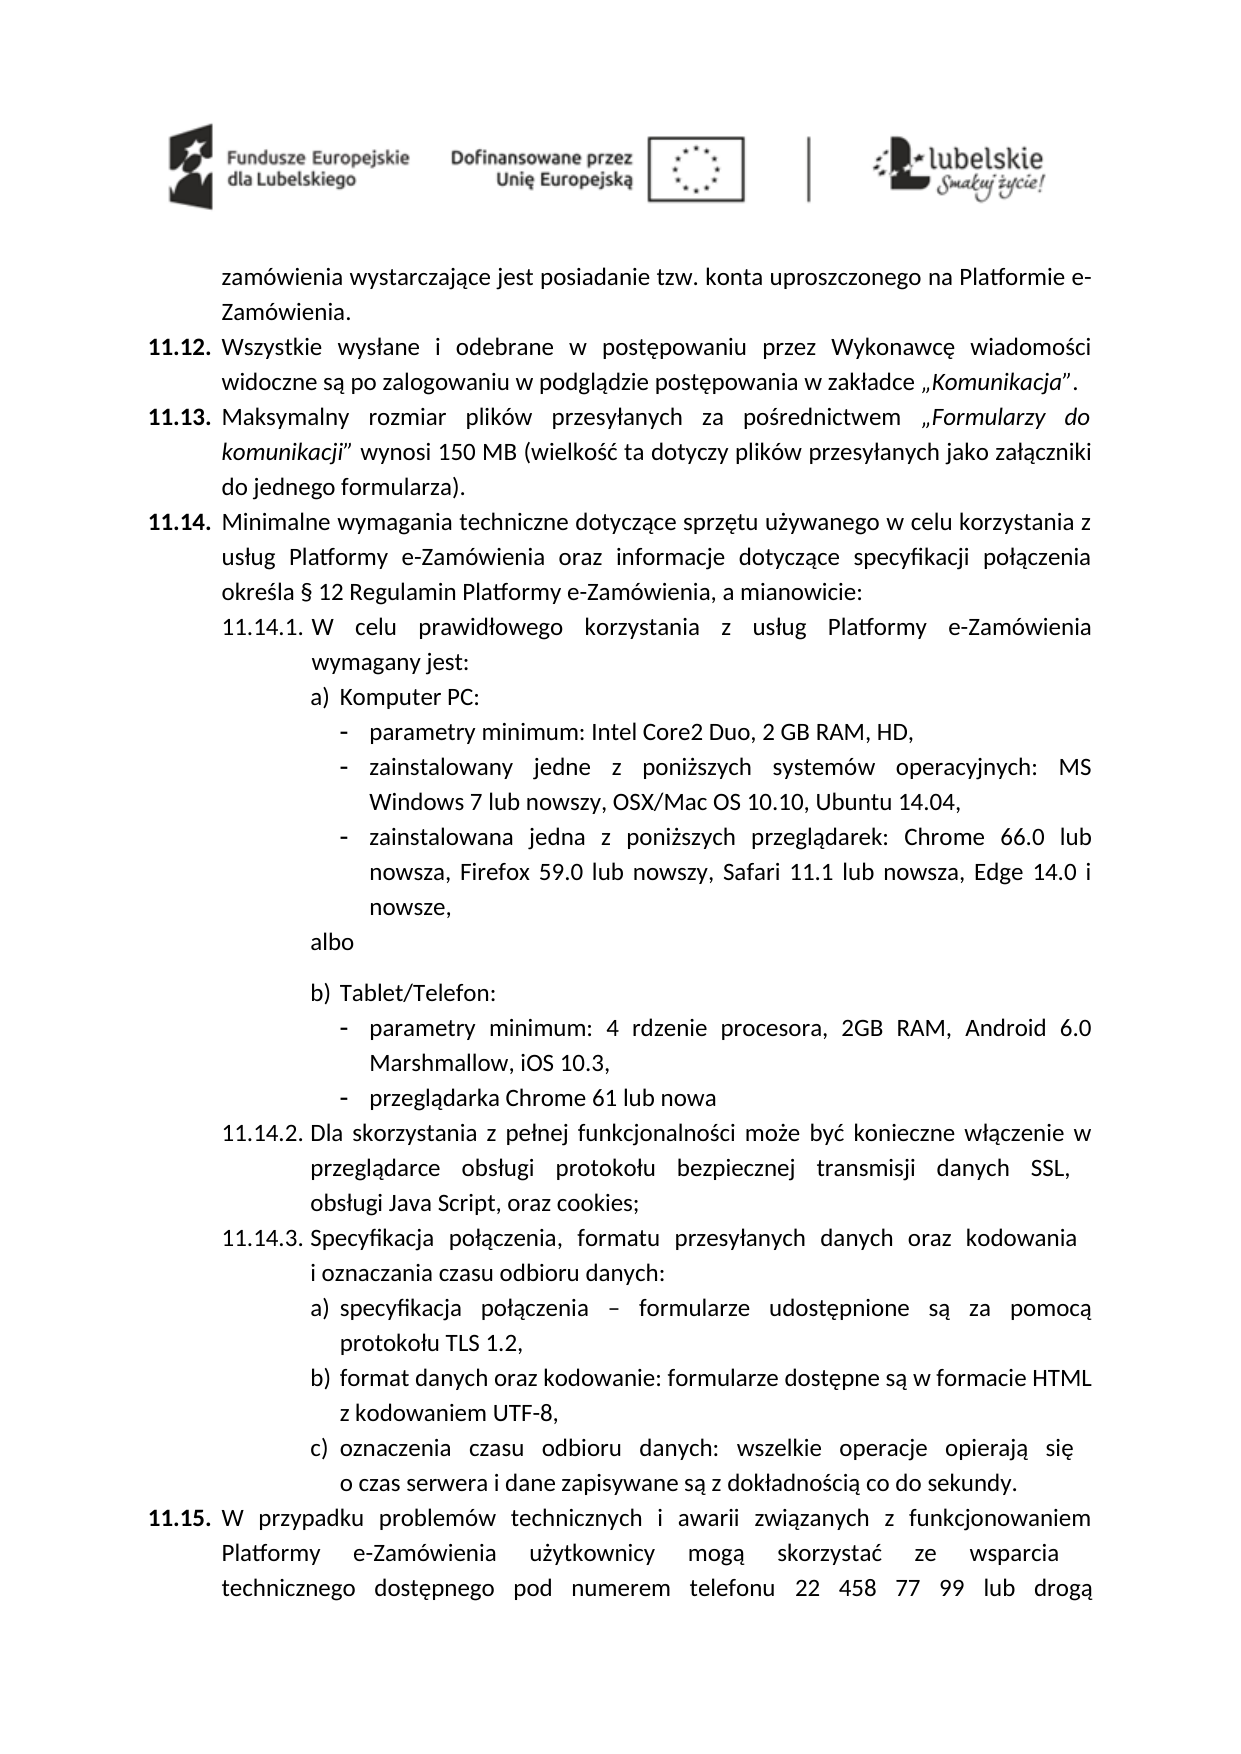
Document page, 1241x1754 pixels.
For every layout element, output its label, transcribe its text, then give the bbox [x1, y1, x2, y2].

text albo [281, 926, 1093, 956]
list Tablet/Telefon: [310, 977, 1093, 1008]
list format danych oraz kodowanie: formularze dostępne są w formacie HTML z kodowaniem UTF-8, [310, 1362, 1093, 1428]
list Minimalne wymagania techniczne dotyczące sprzętu używanego w celu korzystania z usług Platformy e-Zamówienia oraz informacje dotyczące specyfikacji połączenia określa § 12 Regulamin Platformy e-Zamówienia, a mianowicie: [148, 506, 1093, 606]
list zainstalowana jedna z poniższych przeglądarek: Chrome 66.0 lub nowsza, Firefox 59.0 lub nowszy, Safari 11.1 lub nowsza, Edge 14.0 i nowsze, [339, 821, 1093, 921]
list parametry minimum: Intel Core2 Duo, 2 GB RAM, HD, [339, 716, 1093, 746]
list parametry minimum: 4 rdzenie procesora, 2GB RAM, Android 6.0 Marshmallow, iOS 10.3, [339, 1012, 1093, 1078]
list oznaczenia czasu odbioru danych: wszelkie operacje opierają się o czas serwera i dane zapisywane są z dokładnością co do sekundy. [310, 1432, 1093, 1498]
list zainstalowany jedne z poniższych systemów operacyjnych: MS Windows 7 lub nowszy, OSX/Mac OS 10.10, Ubuntu 14.04, [339, 751, 1093, 816]
picture [147, 102, 1066, 232]
list Maksymalny rozmiar plików przesyłanych za pośrednictwem „Formularzy do komunikacji” wynosi 150 MB (wielkość ta dotyczy plików przesyłanych jako załączniki do jednego formularza). [148, 401, 1093, 501]
list specyfikacja połączenia – formularze udostępnione są za pomocą protokołu TLS 1.2, [310, 1292, 1093, 1358]
list Dla skorzystania z pełnej funkcjonalności może być konieczne włączenie w przeglądarce obsługi protokołu bezpiecznej transmisji danych SSL, obsługi Java Script, oraz cookies; [221, 1117, 1093, 1218]
list Komputer PC: [310, 681, 1093, 711]
list przeglądarka Chrome 61 lub nowa [339, 1082, 1093, 1113]
list Specyfikacja połączenia, formatu przesyłanych danych oraz kodowania i oznaczania czasu odbioru danych: [221, 1222, 1093, 1288]
list W celu prawidłowego korzystania z usług Platformy e-Zamówienia wymagany jest: [221, 611, 1093, 676]
list Wszystkie wysłane i odebrane w postępowaniu przez Wykonawcę wiadomości widoczne są po zalogowaniu w podglądzie postępowania w zakładce „Komunikacja”. [148, 331, 1093, 396]
